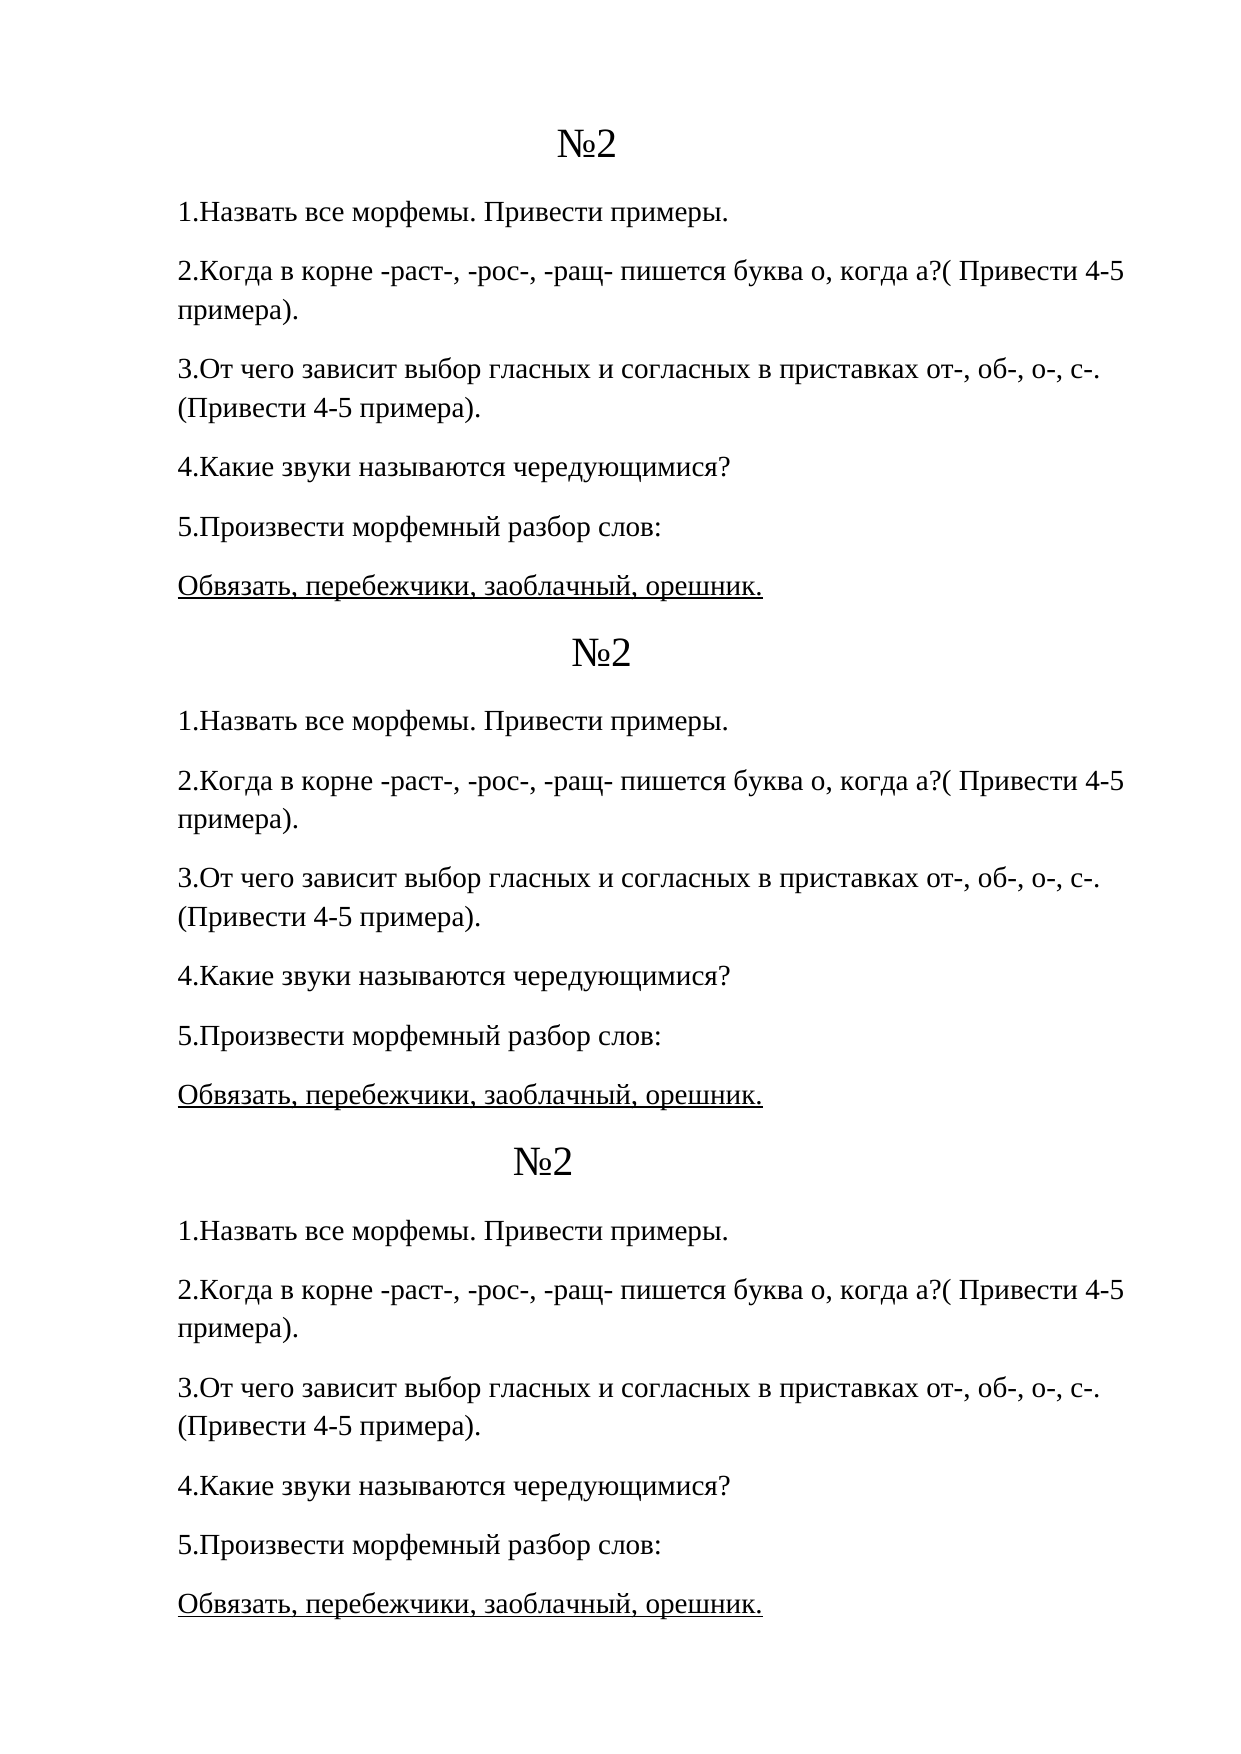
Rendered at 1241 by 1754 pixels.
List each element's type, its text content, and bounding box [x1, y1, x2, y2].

text №2 [177, 1137, 1152, 1184]
text 3.От чего зависит выбор гласных и согласных в приставках от-, об-, о-, с-. (Привести 4-5 примера). [177, 861, 1152, 933]
text 5.Произвести морфемный разбор слов: [177, 509, 1152, 542]
text Обвязать, перебежчики, заоблачный, орешник. [177, 1587, 1152, 1620]
text 4.Какие звуки называются чередующимися? [177, 958, 1152, 992]
text 2.Когда в корне -раст-, -рос-, -ращ- пишется буква о, когда а?( Привести 4-5 примера). [177, 1272, 1152, 1344]
text №2 [177, 627, 1152, 675]
text 4.Какие звуки называются чередующимися? [177, 1468, 1152, 1501]
text 1.Назвать все морфемы. Привести примеры. [177, 1213, 1152, 1246]
text 1.Назвать все морфемы. Привести примеры. [177, 703, 1152, 737]
text 2.Когда в корне -раст-, -рос-, -ращ- пишется буква о, когда а?( Привести 4-5 примера). [177, 763, 1152, 835]
text 5.Произвести морфемный разбор слов: [177, 1527, 1152, 1561]
text 4.Какие звуки называются чередующимися? [177, 449, 1152, 483]
text №2 [177, 118, 1152, 166]
text Обвязать, перебежчики, заоблачный, орешник. [177, 568, 1152, 602]
text 2.Когда в корне -раст-, -рос-, -ращ- пишется буква о, когда а?( Привести 4-5 примера). [177, 253, 1152, 326]
text 1.Назвать все морфемы. Привести примеры. [177, 194, 1152, 228]
text Обвязать, перебежчики, заоблачный, орешник. [177, 1077, 1152, 1111]
text 5.Произвести морфемный разбор слов: [177, 1018, 1152, 1051]
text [177, 1370, 1152, 1442]
text 3.От чего зависит выбор гласных и согласных в приставках от-, об-, о-, с-. (Привести 4-5 примера). [177, 351, 1152, 423]
